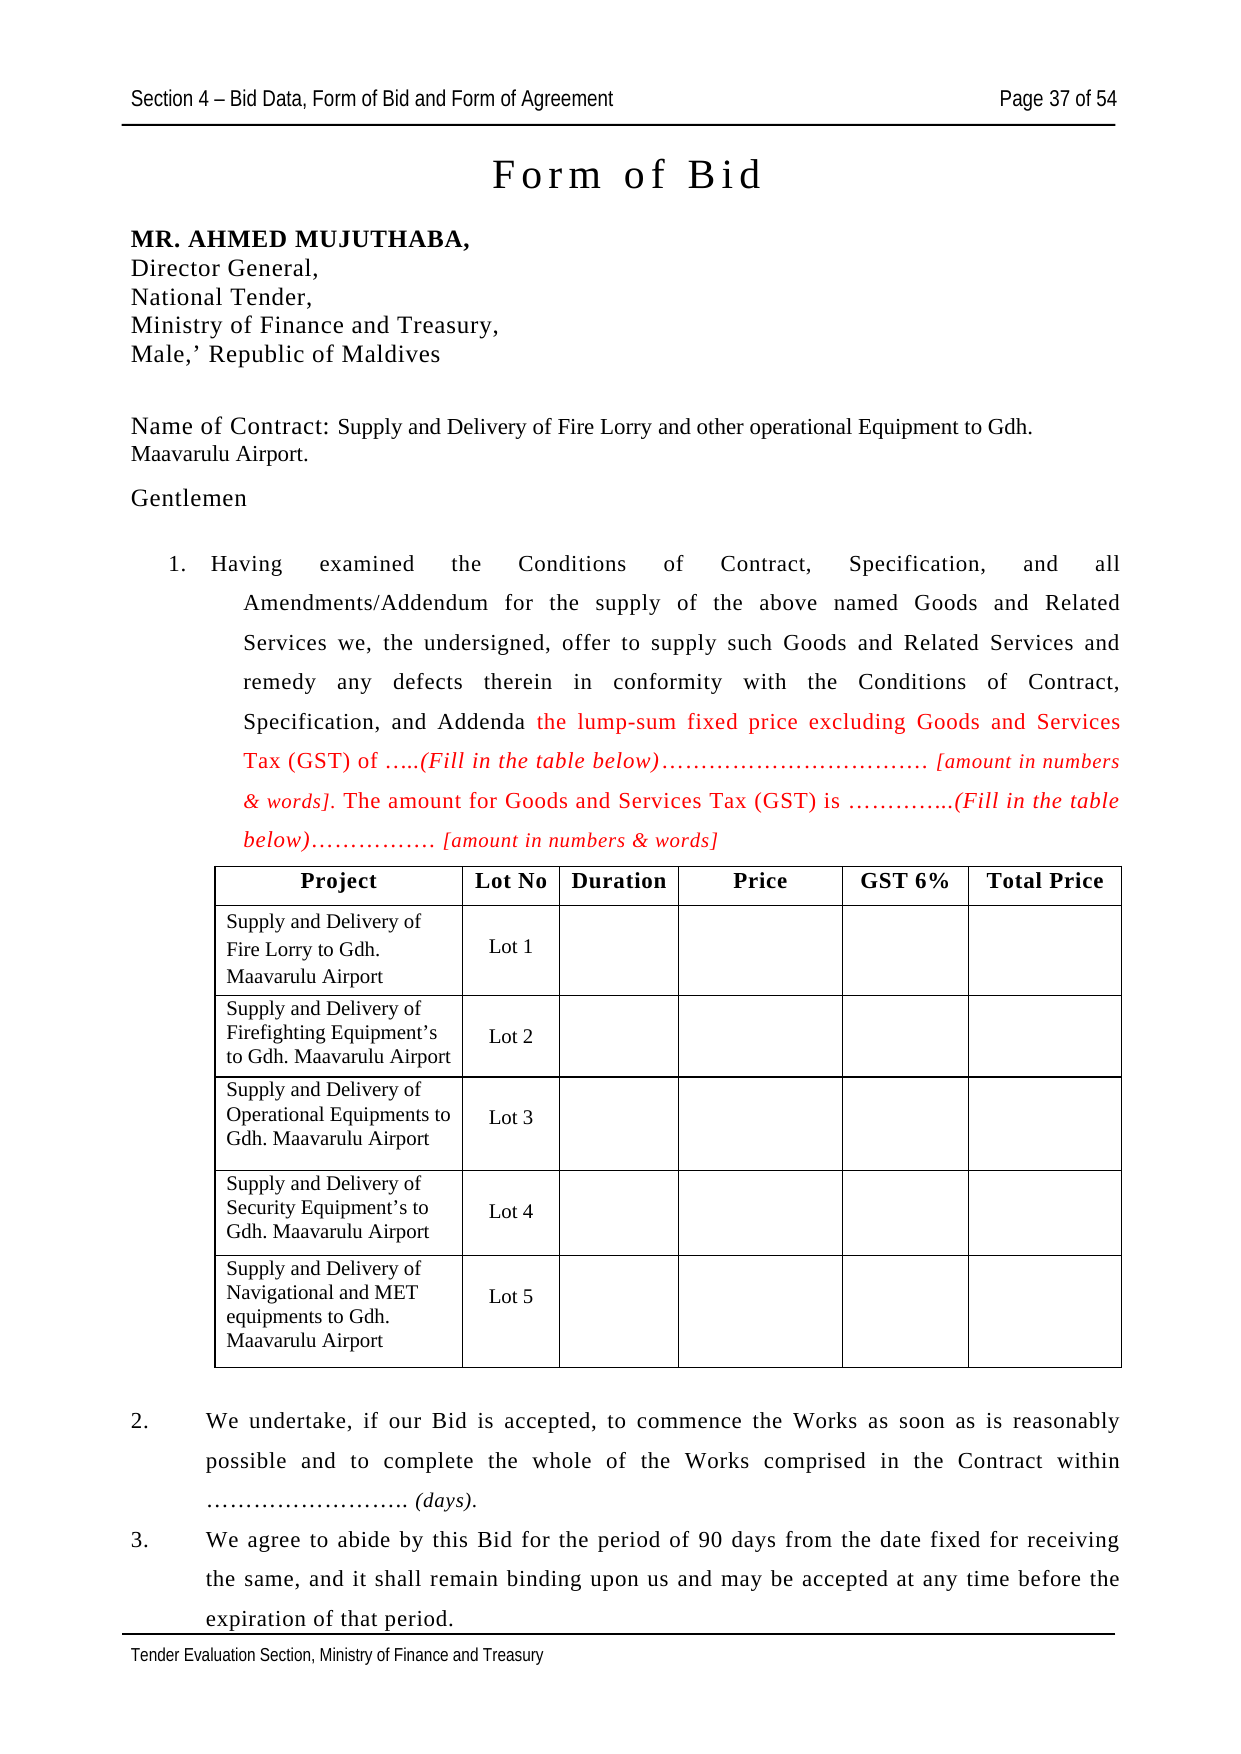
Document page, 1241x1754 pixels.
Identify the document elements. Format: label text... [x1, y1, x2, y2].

text 3. We agree to abide by this Bid for the period of 90 days from the date fixed for receiving the same, and it shall remain binding upon us and may be accepted at any time before the expiration of that period. [131, 1526, 1122, 1631]
table_cell [679, 1078, 842, 1170]
table_cell [969, 906, 1121, 995]
text National Tender, [131, 282, 1122, 310]
text Male,’ [131, 339, 1122, 368]
table_header Total Price [969, 867, 1121, 905]
text 2. We undertake, if our Bid is accepted, to commence the Works as soon as is reasonably possible and to complete the whole of the Works comprised in the Contract within …………………….. (days). [131, 1407, 1122, 1512]
table_cell [679, 1171, 842, 1255]
table_cell [969, 1256, 1121, 1367]
text Form of Bid [131, 150, 1122, 198]
table_header Price [679, 867, 842, 905]
table_cell [679, 996, 842, 1076]
subtitle Gentlemen [131, 483, 1122, 511]
table_cell Supply and Delivery of Security Equipment’s to Gdh. Maavarulu Airport [216, 1171, 462, 1255]
table_cell [560, 1171, 678, 1255]
text MR. AHMED MUJUTHABA, [131, 224, 1122, 253]
text Ministry of Finance and Treasury, [131, 310, 1122, 339]
list Having examined the Conditions of Contract, Specification, and all Amendments/Addendum for the supply of the above named Goods and Related Services we, the undersigned, offer to supply such Goods and Related Services and remedy any defects therein in conformity with the Conditions of Contract, Specification, and Addenda the lump-sum fixed price excluding Goods and Services Tax (GST) of …..(Fill in the table below)……………………………. [amount in numbers & words]. The amount for Goods and Services Tax (GST) is …………..(Fill in the table below)……………. [amount in numbers & words] [168, 550, 1122, 852]
table_cell [843, 996, 968, 1076]
table_cell Supply and Delivery of Fire Lorry to Gdh. Maavarulu Airport [216, 906, 462, 995]
table_header Lot No [463, 867, 559, 905]
table_header Duration [560, 867, 678, 905]
table_cell Supply and Delivery of Firefighting Equipment’s to Gdh. Maavarulu Airport [216, 996, 462, 1076]
table_cell [679, 906, 842, 995]
table_cell Supply and Delivery of Operational Equipments to Gdh. Maavarulu Airport [216, 1078, 462, 1170]
table_cell [843, 1256, 968, 1367]
table_cell [969, 996, 1121, 1076]
table_cell Lot 4 [463, 1171, 559, 1255]
table_cell [679, 1256, 842, 1367]
table_cell [843, 1078, 968, 1170]
text Director General, [131, 253, 1122, 282]
table_header GST 6% [843, 867, 968, 905]
table_cell [560, 996, 678, 1076]
table_cell Lot 5 [463, 1256, 559, 1367]
table_cell Lot 2 [463, 996, 559, 1076]
table_cell [560, 1078, 678, 1170]
table_cell [560, 906, 678, 995]
table_cell Lot 3 [463, 1078, 559, 1170]
table_cell [969, 1171, 1121, 1255]
table_cell [969, 1078, 1121, 1170]
table_cell [843, 1171, 968, 1255]
text Name of Contract: Supply and Delivery of Fire Lorry and other operational Equipment to Gdh. Maavarulu Airport. [131, 411, 1122, 466]
table_cell [843, 906, 968, 995]
table_cell Lot 1 [463, 906, 559, 995]
table_cell [560, 1256, 678, 1367]
table_header Project [216, 867, 462, 905]
table_cell Supply and Delivery of Navigational and MET equipments to Gdh. Maavarulu Airport [216, 1256, 462, 1367]
